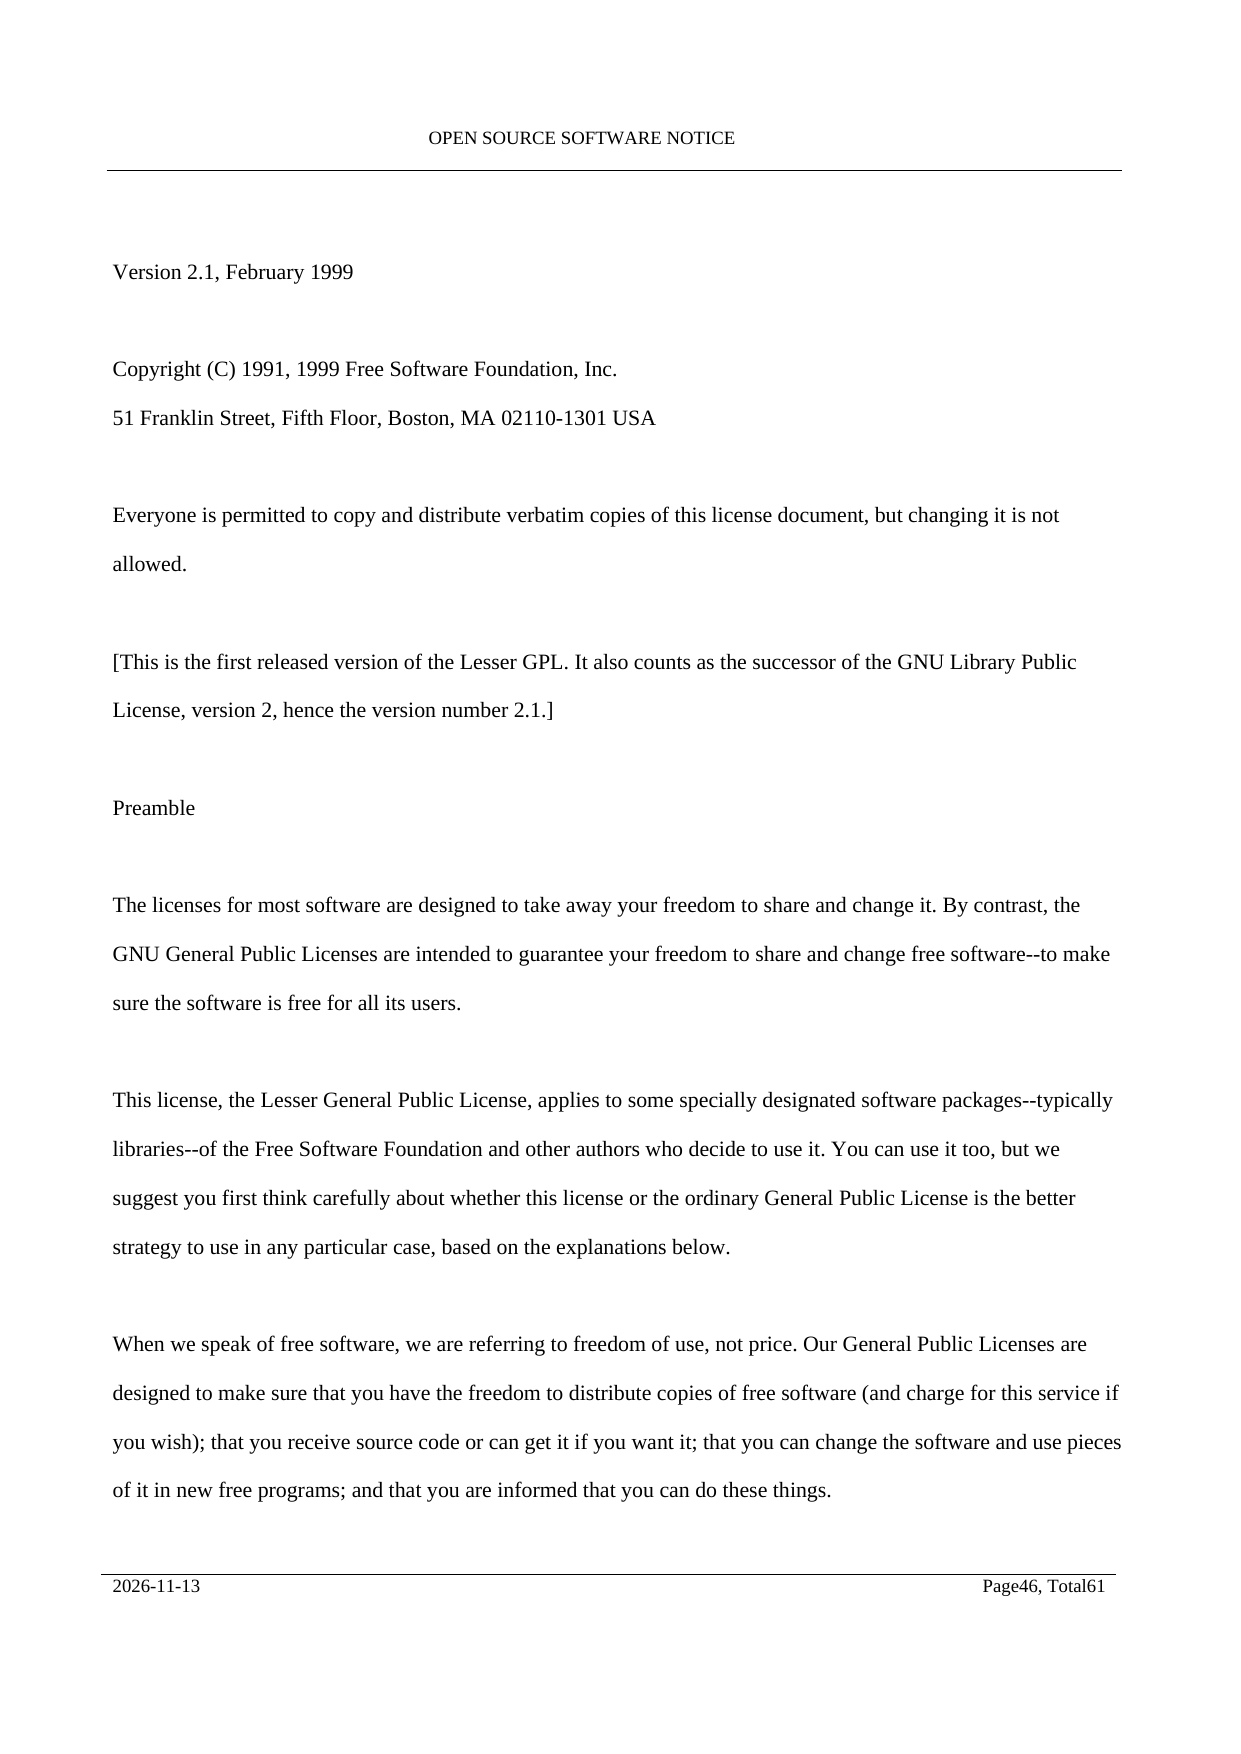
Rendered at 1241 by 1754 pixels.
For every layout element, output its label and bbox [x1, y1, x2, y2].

text [112, 206, 1128, 1506]
